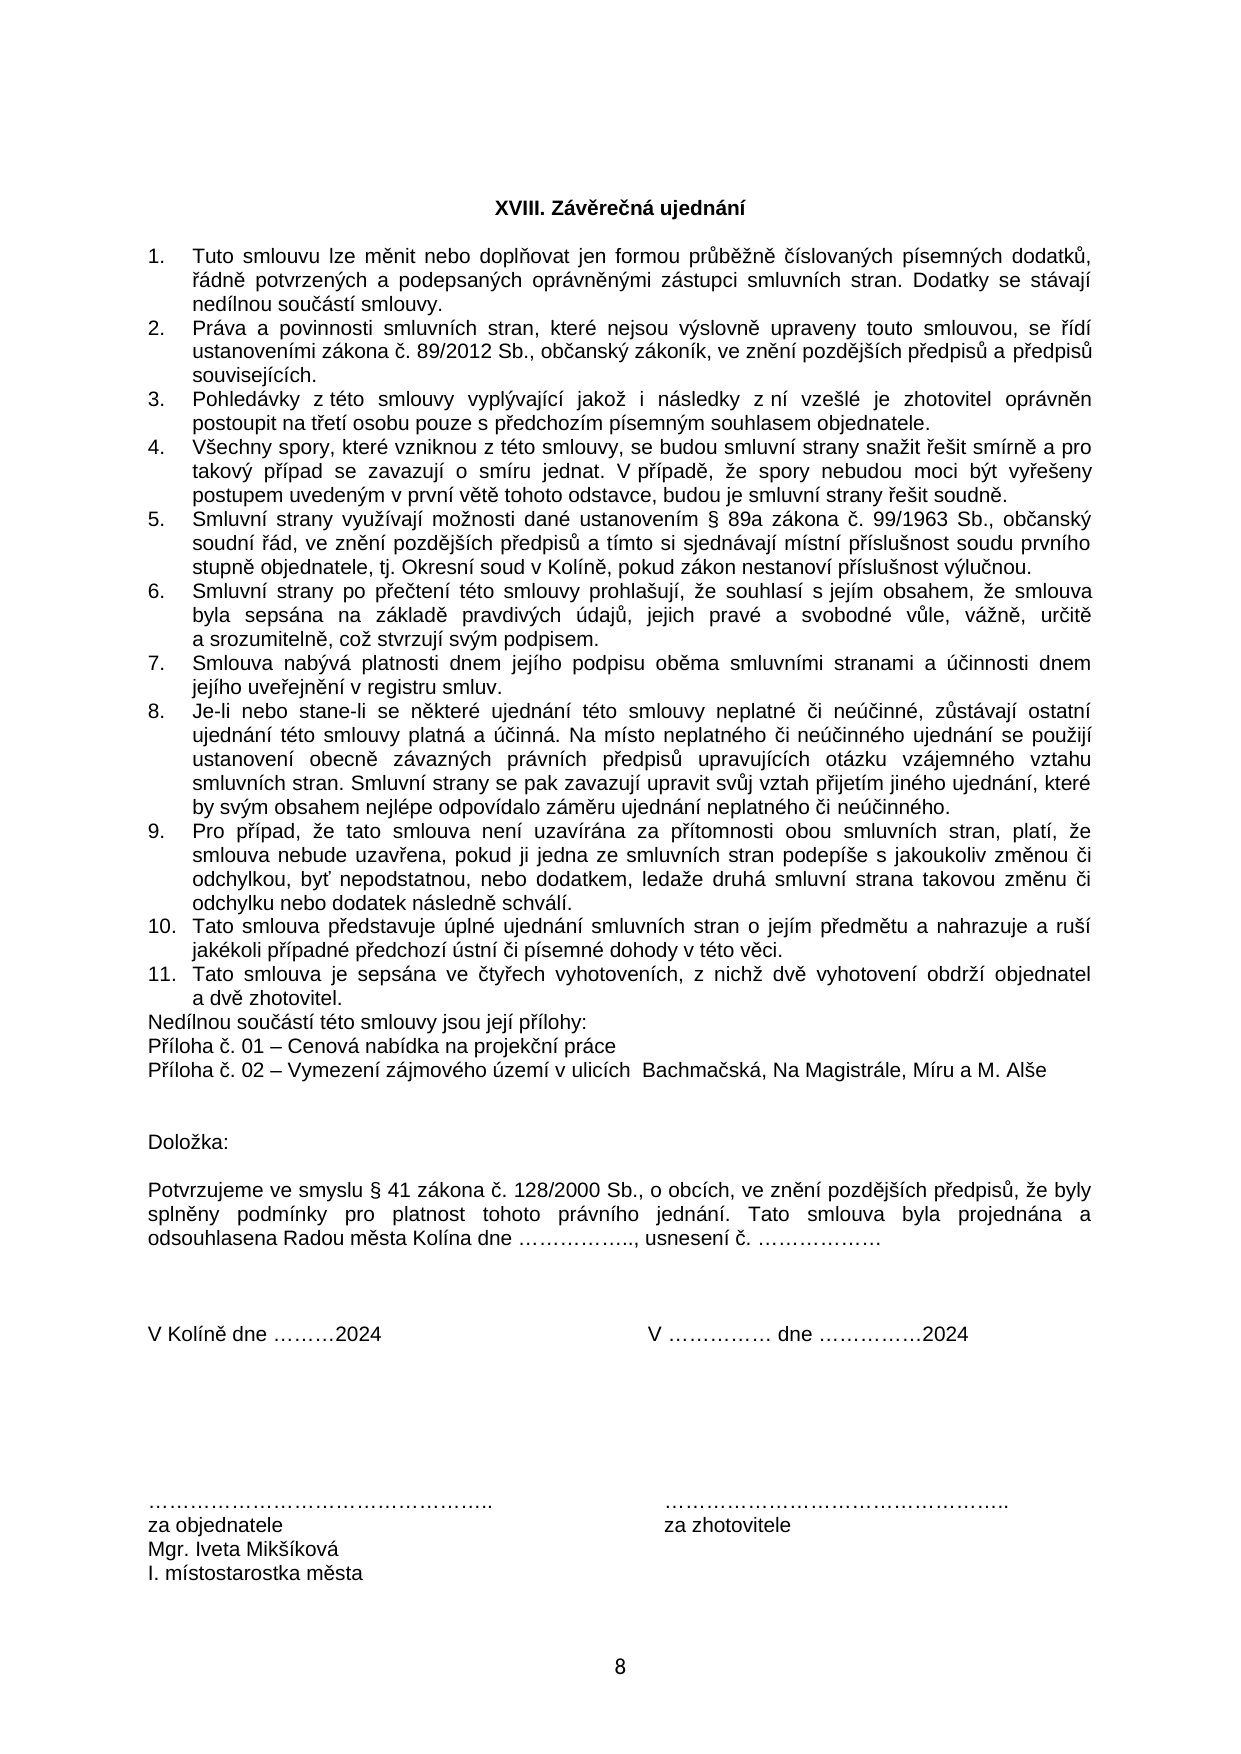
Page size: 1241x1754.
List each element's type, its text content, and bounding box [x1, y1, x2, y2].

list Tuto smlouvu lze měnit nebo doplňovat jen formou průběžně číslovaných písemných dodatků, řádně potvrzených a podepsaných oprávněnými zástupci smluvních stran. Dodatky se stávají nedílnou součástí smlouvy. [148, 243, 1092, 315]
list Smluvní strany využívají možnosti dané ustanovením § 89a zákona č. 99/1963 Sb., občanský soudní řád, ve znění pozdějších předpisů a tímto si sjednávají místní příslušnost soudu prvního stupně objednatele, tj. Okresní soud v Kolíně, pokud zákon nestanoví příslušnost výlučnou. [148, 507, 1092, 579]
list Pohledávky z této smlouvy vyplývající jakož i následky z ní vzešlé je zhotovitel oprávněn postoupit na třetí osobu pouze s předchozím písemným souhlasem objednatele. [148, 387, 1092, 435]
list Všechny spory, které vzniknou z této smlouvy, se budou smluvní strany snažit řešit smírně a pro takový případ se zavazují o smíru jednat. V případě, že spory nebudou moci být vyřešeny postupem uvedeným v první větě tohoto odstavce, budou je smluvní strany řešit soudně. [148, 435, 1092, 507]
text Příloha č. 01 – Cenová nabídka na projekční práce [148, 1034, 1092, 1058]
list Tato smlouva je sepsána ve čtyřech vyhotoveních, z nichž dvě vyhotovení obdrží objednatel a dvě zhotovitel. [148, 962, 1092, 1010]
list Práva a povinnosti smluvních stran, které nejsou výslovně upraveny touto smlouvou, se řídí ustanoveními zákona č. 89/2012 Sb., občanský zákoník, ve znění pozdějších předpisů a předpisů souvisejících. [148, 315, 1092, 387]
list Smluvní strany po přečtení této smlouvy prohlašují, že souhlasí s jejím obsahem, že smlouva byla sepsána na základě pravdivých údajů, jejich pravé a svobodné vůle, vážně, určitě a srozumitelně, což stvrzují svým podpisem. [148, 579, 1092, 651]
list Tato smlouva představuje úplné ujednání smluvních stran o jejím předmětu a nahrazuje a ruší jakékoli případné předchozí ústní či písemné dohody v této věci. [148, 914, 1092, 962]
text I. místostarostka města [148, 1561, 1092, 1585]
text Potvrzujeme ve smyslu § 41 zákona č. 128/2000 Sb., o obcích, ve znění pozdějších předpisů, že byly splněny podmínky pro platnost tohoto právního jednání. Tato smlouva byla projednána a odsouhlasena Radou města Kolína dne …………….., usnesení č. ……………… [148, 1178, 1092, 1250]
text Doložka: [148, 1130, 1092, 1154]
text Nedílnou součástí této smlouvy jsou její přílohy: [148, 1010, 1092, 1034]
text Mgr. Iveta Mikšíková [148, 1537, 1092, 1561]
text ………………………………………….. ………………………………………….. [148, 1489, 1092, 1513]
text V Kolíně dne ………2024 V …………… dne ……………2024 [148, 1322, 1092, 1346]
list Pro případ, že tato smlouva není uzavírána za přítomnosti obou smluvních stran, platí, že smlouva nebude uzavřena, pokud ji jedna ze smluvních stran podepíše s jakoukoliv změnou či odchylkou, byť nepodstatnou, nebo dodatkem, ledaže druhá smluvní strana takovou změnu či odchylku nebo dodatek následně schválí. [148, 818, 1092, 914]
list Je-li nebo stane-li se některé ujednání této smlouvy neplatné či neúčinné, zůstávají ostatní ujednání této smlouvy platná a účinná. Na místo neplatného či neúčinného ujednání se použijí ustanovení obecně závazných právních předpisů upravujících otázku vzájemného vztahu smluvních stran. Smluvní strany se pak zavazují upravit svůj vztah přijetím jiného ujednání, které by svým obsahem nejlépe odpovídalo záměru ujednání neplatného či neúčinného. [148, 699, 1092, 818]
text Příloha č. 02 – Vymezení zájmového území v ulicích Bachmačská, Na Magistrále, Míru a M. Alše [148, 1058, 1092, 1082]
text za objednatele za zhotovitele [148, 1513, 1092, 1537]
list Smlouva nabývá platnosti dnem jejího podpisu oběma smluvními stranami a účinnosti dnem jejího uveřejnění v registru smluv. [148, 651, 1092, 699]
text XVIII. Závěrečná ujednání [148, 196, 1092, 219]
